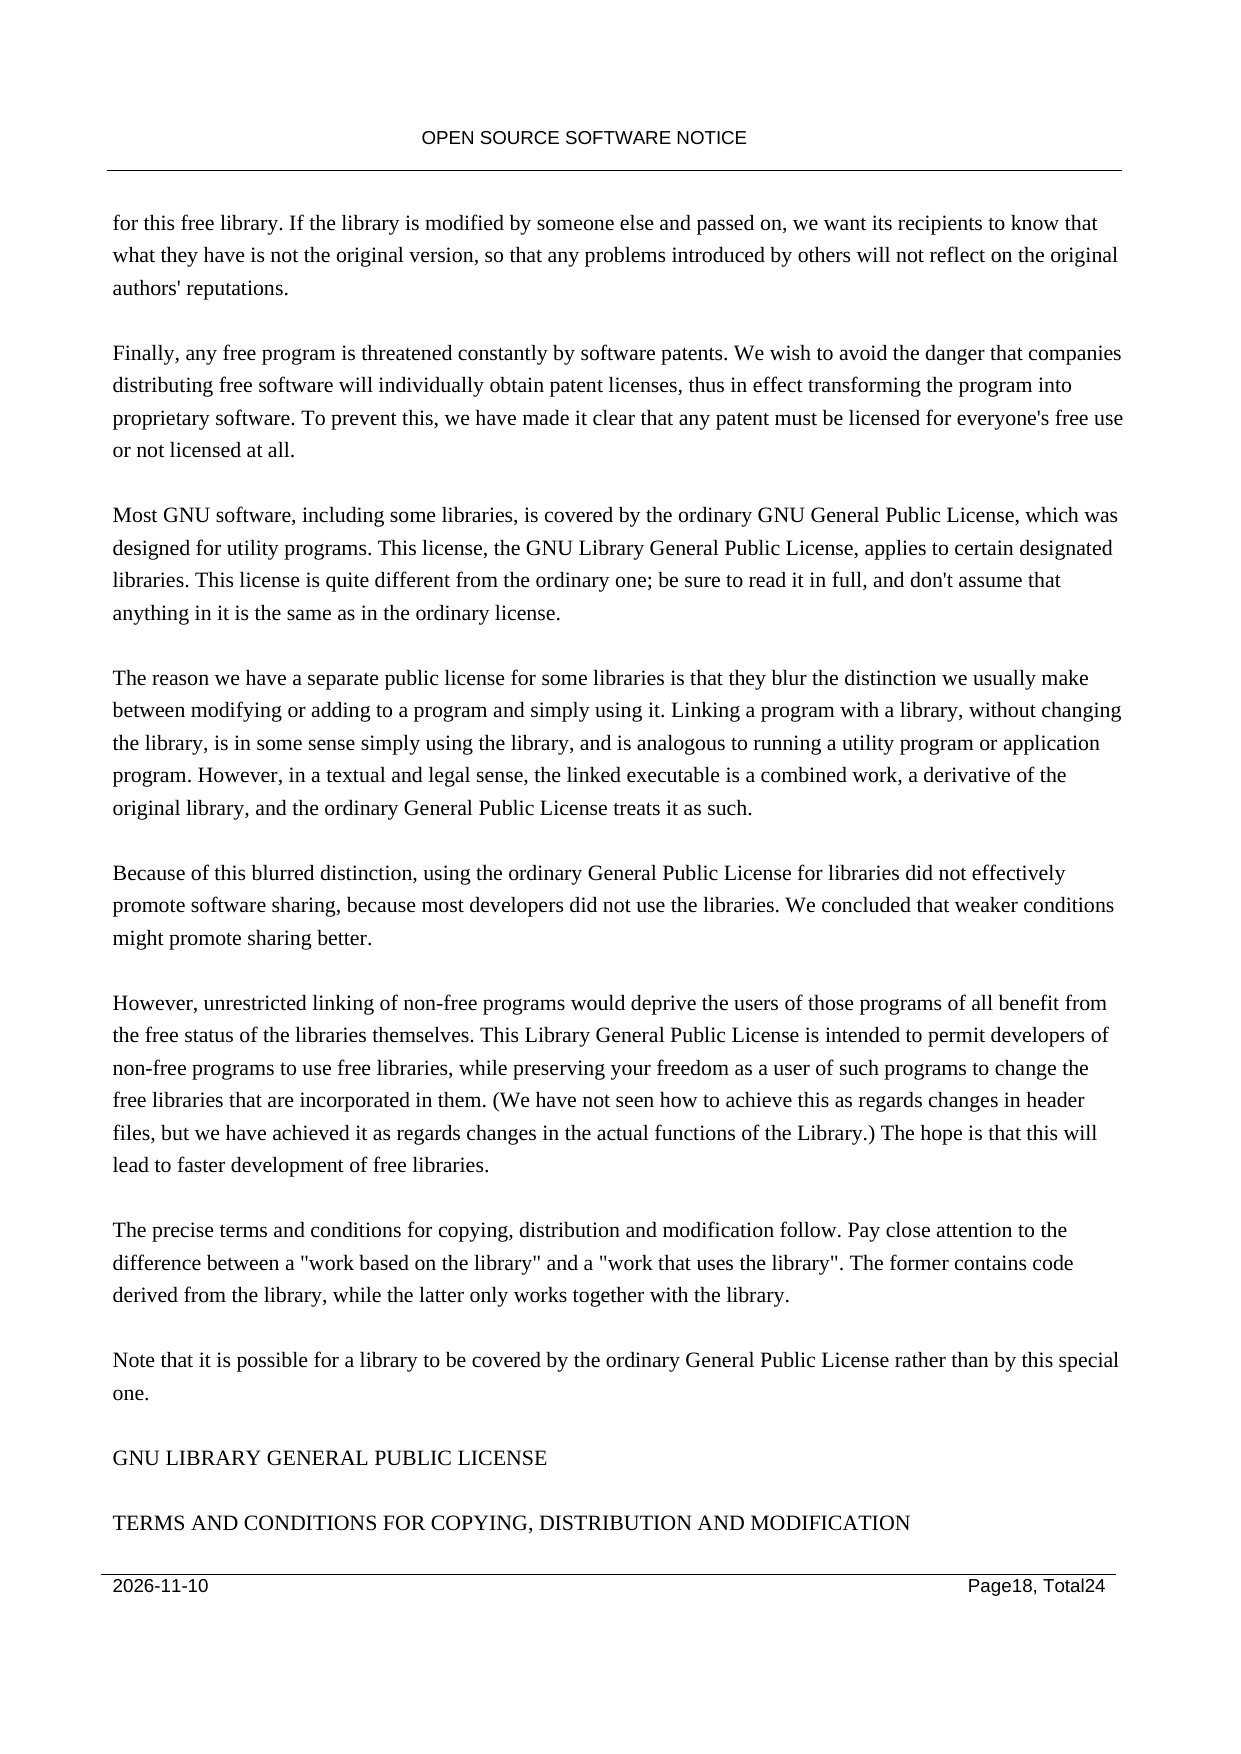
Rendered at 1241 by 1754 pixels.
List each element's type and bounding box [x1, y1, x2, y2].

text [112, 206, 1128, 1539]
